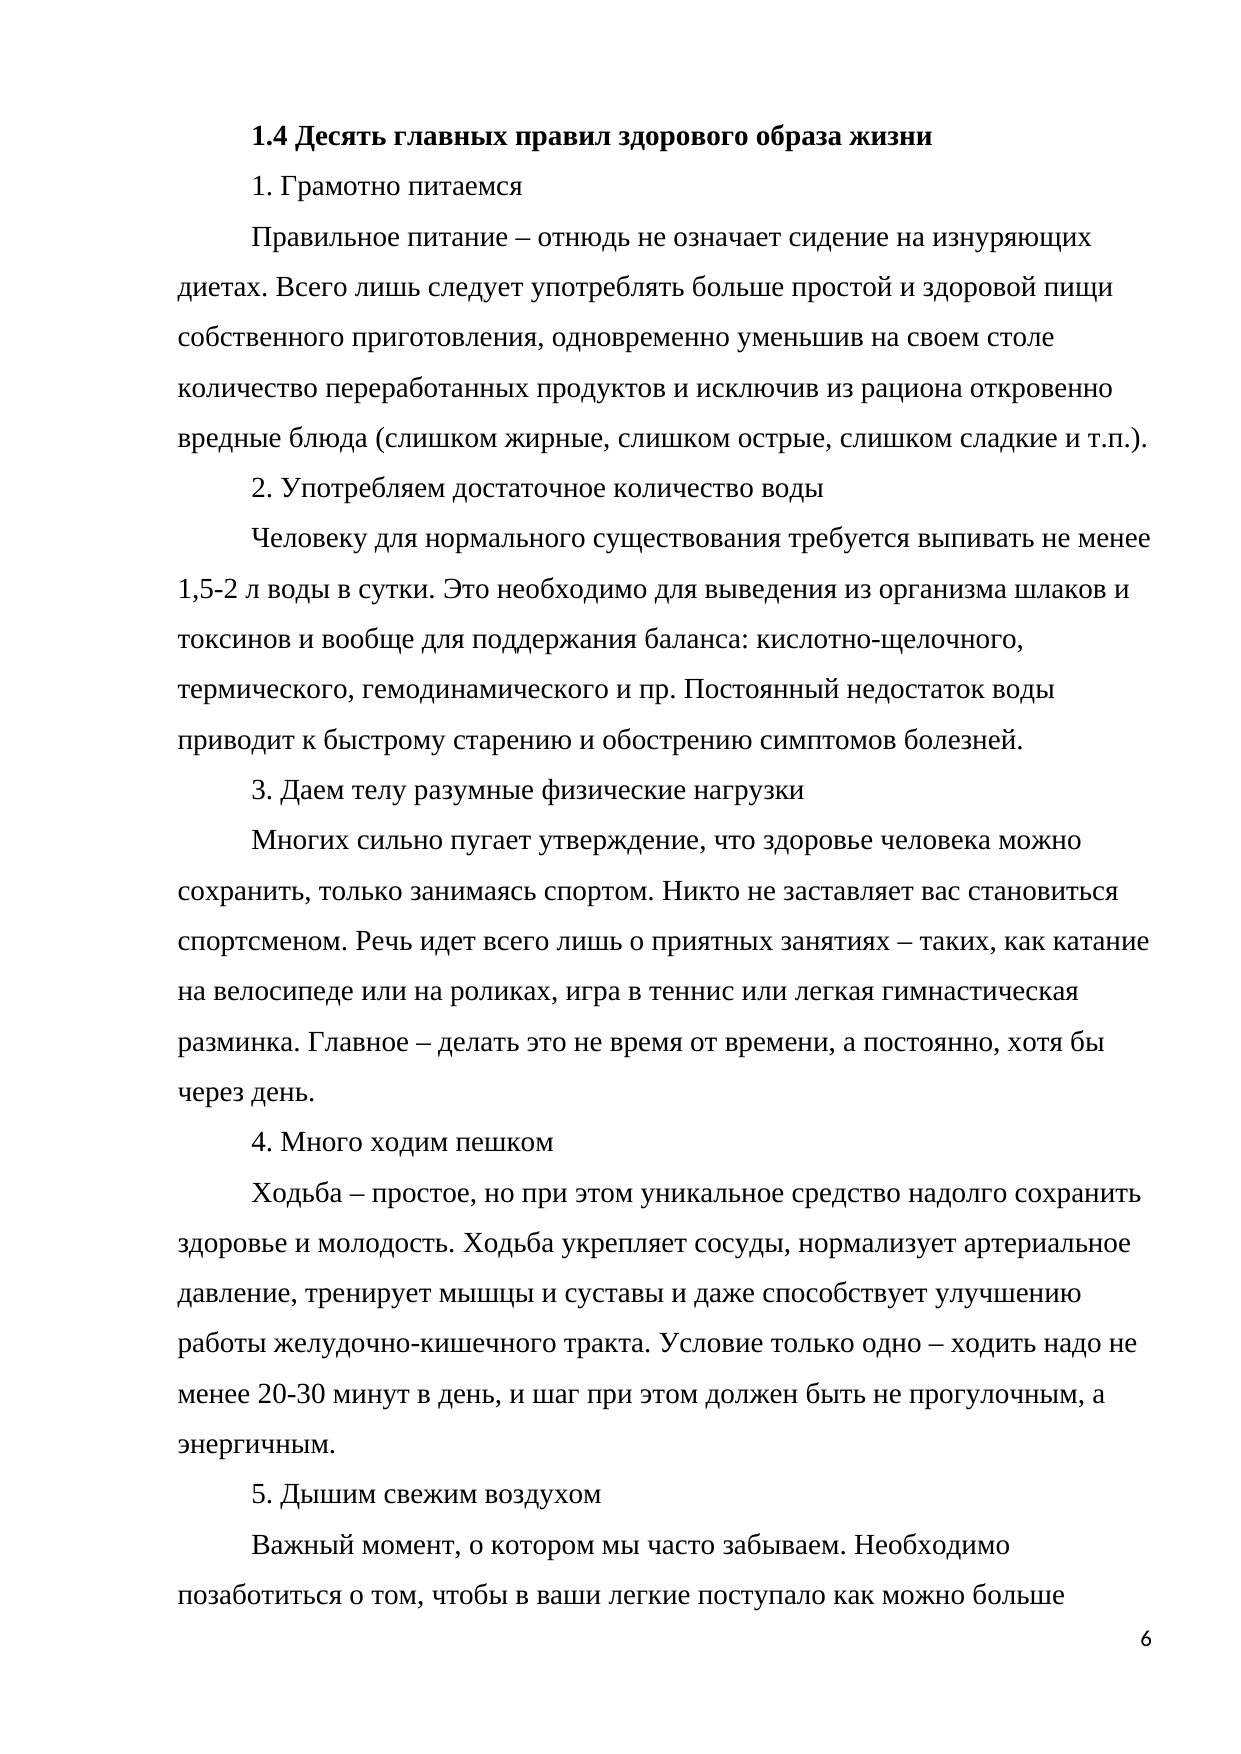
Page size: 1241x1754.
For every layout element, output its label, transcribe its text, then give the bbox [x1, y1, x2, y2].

text 4. Много ходим пешком [177, 1124, 1152, 1158]
text Многих сильно пугает утверждение, что здоровье человека можно сохранить, только занимаясь спортом. Никто не заставляет вас становиться спортсменом. Речь идет всего лишь о приятных занятиях – таких, как катание на велосипеде или на роликах, игра в теннис или легкая гимнастическая разминка. Главное – делать это не время от времени, а постоянно, хотя бы через день. [177, 822, 1152, 1108]
text 2. Употребляем достаточное количество воды [177, 470, 1152, 504]
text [177, 1527, 1152, 1611]
text 1.4 Десять главных правил здорового образа жизни [177, 118, 1152, 152]
text Правильное питание – отнюдь не означает сидение на изнуряющих диетах. Всего лишь следует употреблять больше простой и здоровой пищи собственного приготовления, одновременно уменьшив на своем столе количество переработанных продуктов и исключив из рациона откровенно вредные блюда (слишком жирные, слишком острые, слишком сладкие и т.п.). [177, 219, 1152, 453]
text Ходьба – простое, но при этом уникальное средство надолго сохранить здоровье и молодость. Ходьба укрепляет сосуды, нормализует артериальное давление, тренирует мышцы и суставы и даже способствует улучшению работы желудочно-кишечного тракта. Условие только одно – ходить надо не менее 20-30 минут в день, и шаг при этом должен быть не прогулочным, а энергичным. [177, 1175, 1152, 1460]
text 5. Дышим свежим воздухом [177, 1477, 1152, 1510]
text 1. Грамотно питаемся [177, 168, 1152, 202]
text Человеку для нормального существования требуется выпивать не менее 1,5-2 л воды в сутки. Это необходимо для выведения из организма шлаков и токсинов и вообще для поддержания баланса: кислотно-щелочного, термического, гемодинамического и пр. Постоянный недостаток воды приводит к быстрому старению и обострению симптомов болезней. [177, 521, 1152, 755]
text 3. Даем телу разумные физические нагрузки [177, 772, 1152, 806]
